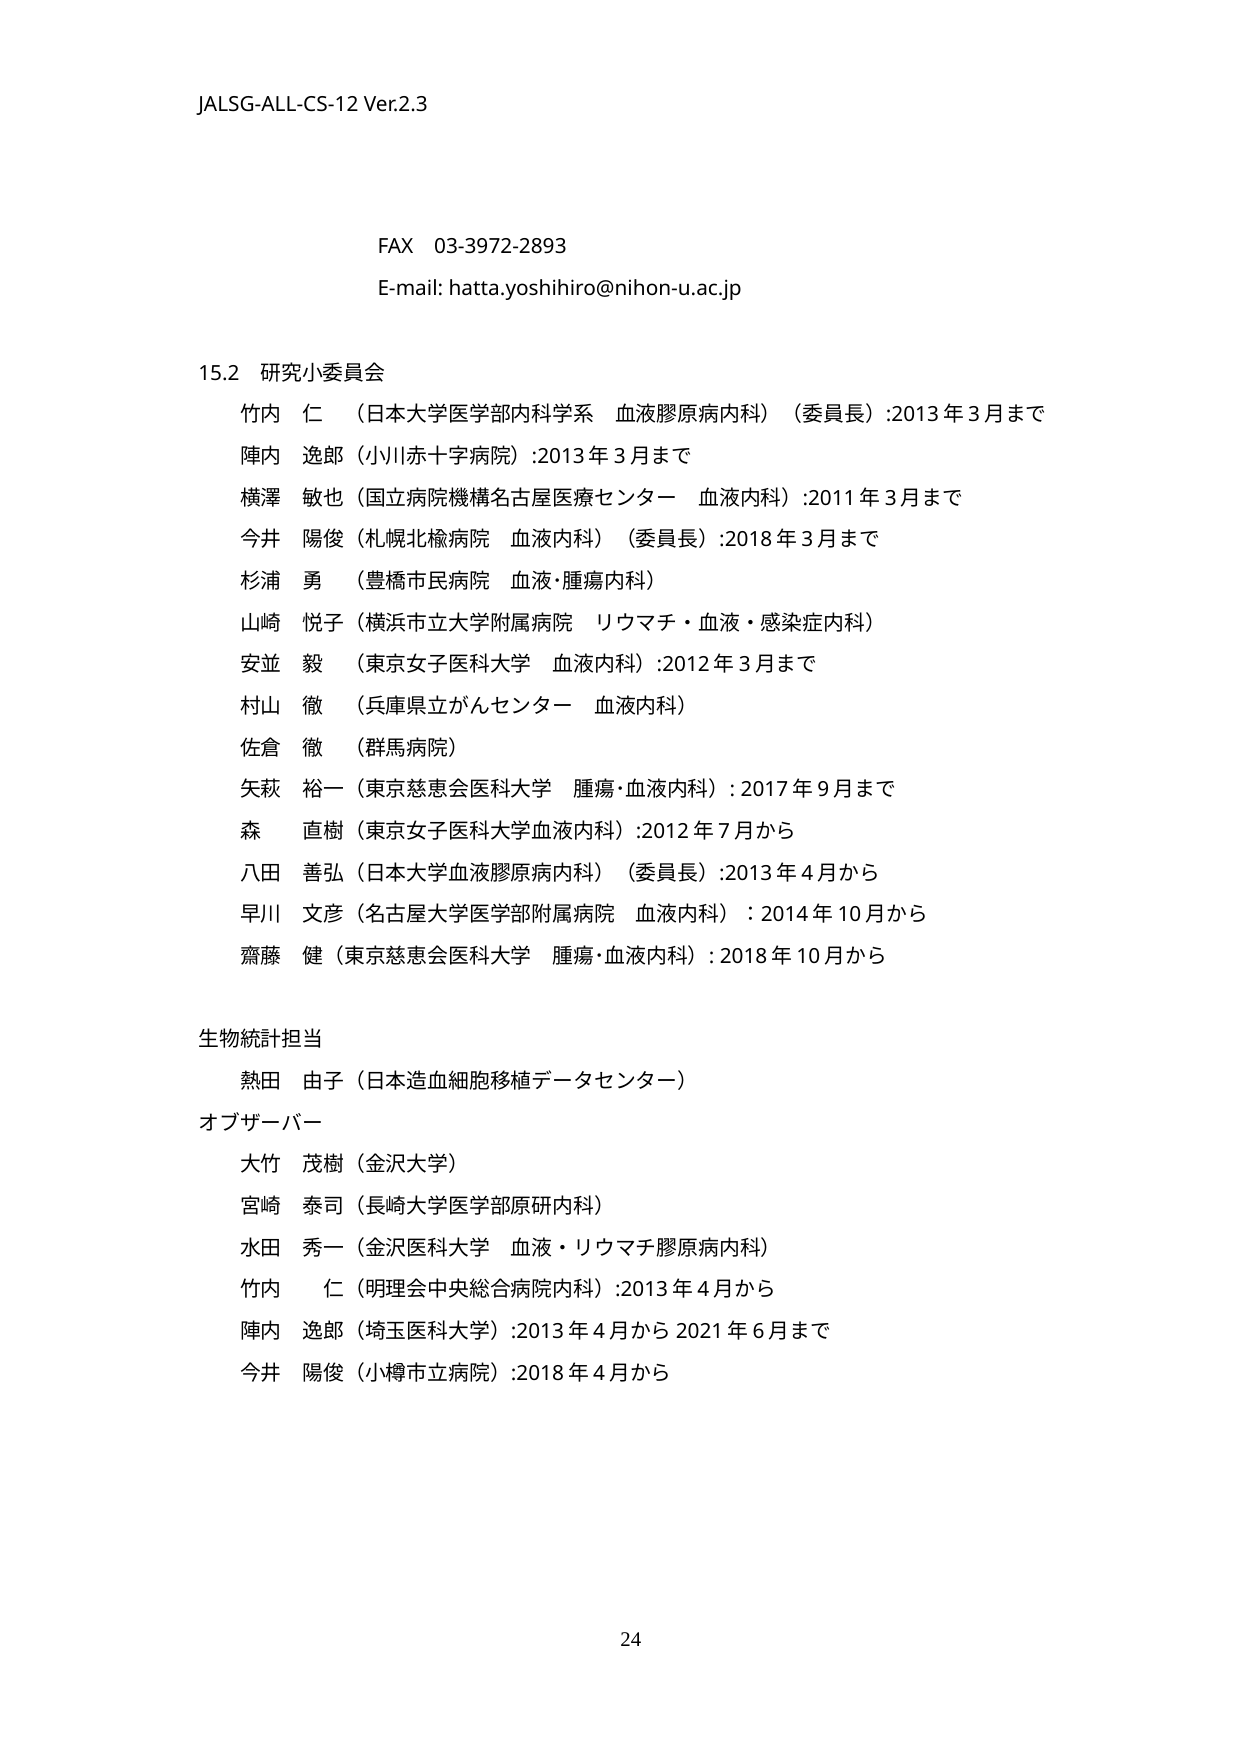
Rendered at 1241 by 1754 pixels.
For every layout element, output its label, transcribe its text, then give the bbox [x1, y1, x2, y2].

text 生物統計担当 [177, 1017, 1063, 1058]
text 今井 陽俊（札幌北楡病院 血液内科）（委員長）:2018年3月まで [177, 517, 1063, 558]
text 杉浦 勇 （豊橋市民病院 血液･腫瘍内科） [177, 558, 1063, 600]
text 村山 徹 （兵庫県立がんセンター 血液内科） [177, 683, 1063, 725]
text 熱田 由子（日本造血細胞移植データセンター） [177, 1058, 1063, 1100]
text 竹内 仁 （日本大学医学部内科学系 血液膠原病内科）（委員長）:2013年3月まで [177, 392, 1063, 433]
text 佐倉 徹 （群馬病院） [177, 725, 1063, 767]
text オブザーバー [177, 1100, 1063, 1142]
text 宮崎 泰司（長崎大学医学部原研内科） [177, 1183, 1063, 1225]
text 安並 毅 （東京女子医科大学 血液内科）:2012年3月まで [177, 642, 1063, 683]
text 山崎 悦子（横浜市立大学附属病院 リウマチ・血液・感染症内科） [177, 600, 1063, 642]
text 矢萩 裕一（東京慈恵会医科大学 腫瘍･血液内科）: 2017年9月まで [177, 767, 1063, 808]
text 陣内 逸郎（小川赤十字病院）:2013年3月まで [177, 433, 1063, 475]
text 大竹 茂樹（金沢大学） [177, 1142, 1063, 1183]
text 森 直樹（東京女子医科大学血液内科）:2012年7月から [177, 808, 1063, 850]
subtitle 15.2 研究小委員会 [177, 350, 1063, 392]
text 早川 文彦（名古屋大学医学部附属病院 血液内科）：2014年10月から [177, 892, 1063, 933]
text 横澤 敏也（国立病院機構名古屋医療センター 血液内科）:2011年3月まで [177, 475, 1063, 517]
text 齋藤 健（東京慈恵会医科大学 腫瘍･血液内科）: 2018年10月から [177, 933, 1063, 975]
text 八田 善弘（日本大学血液膠原病内科）（委員長）:2013年4月から [177, 850, 1063, 892]
text E-mail: hatta.yoshihiro@nihon-u.ac.jp [177, 267, 1063, 308]
text FAX 03-3972-2893 [177, 225, 1063, 267]
text 陣内 逸郎（埼玉医科大学）:2013年4月から2021年6月まで [177, 1308, 1063, 1350]
text 水田 秀一（金沢医科大学 血液・リウマチ膠原病内科） [177, 1225, 1063, 1267]
text 今井 陽俊（小樽市立病院）:2018年4月から [177, 1350, 1063, 1392]
text 竹内 仁（明理会中央総合病院内科）:2013年4月から [177, 1267, 1063, 1308]
